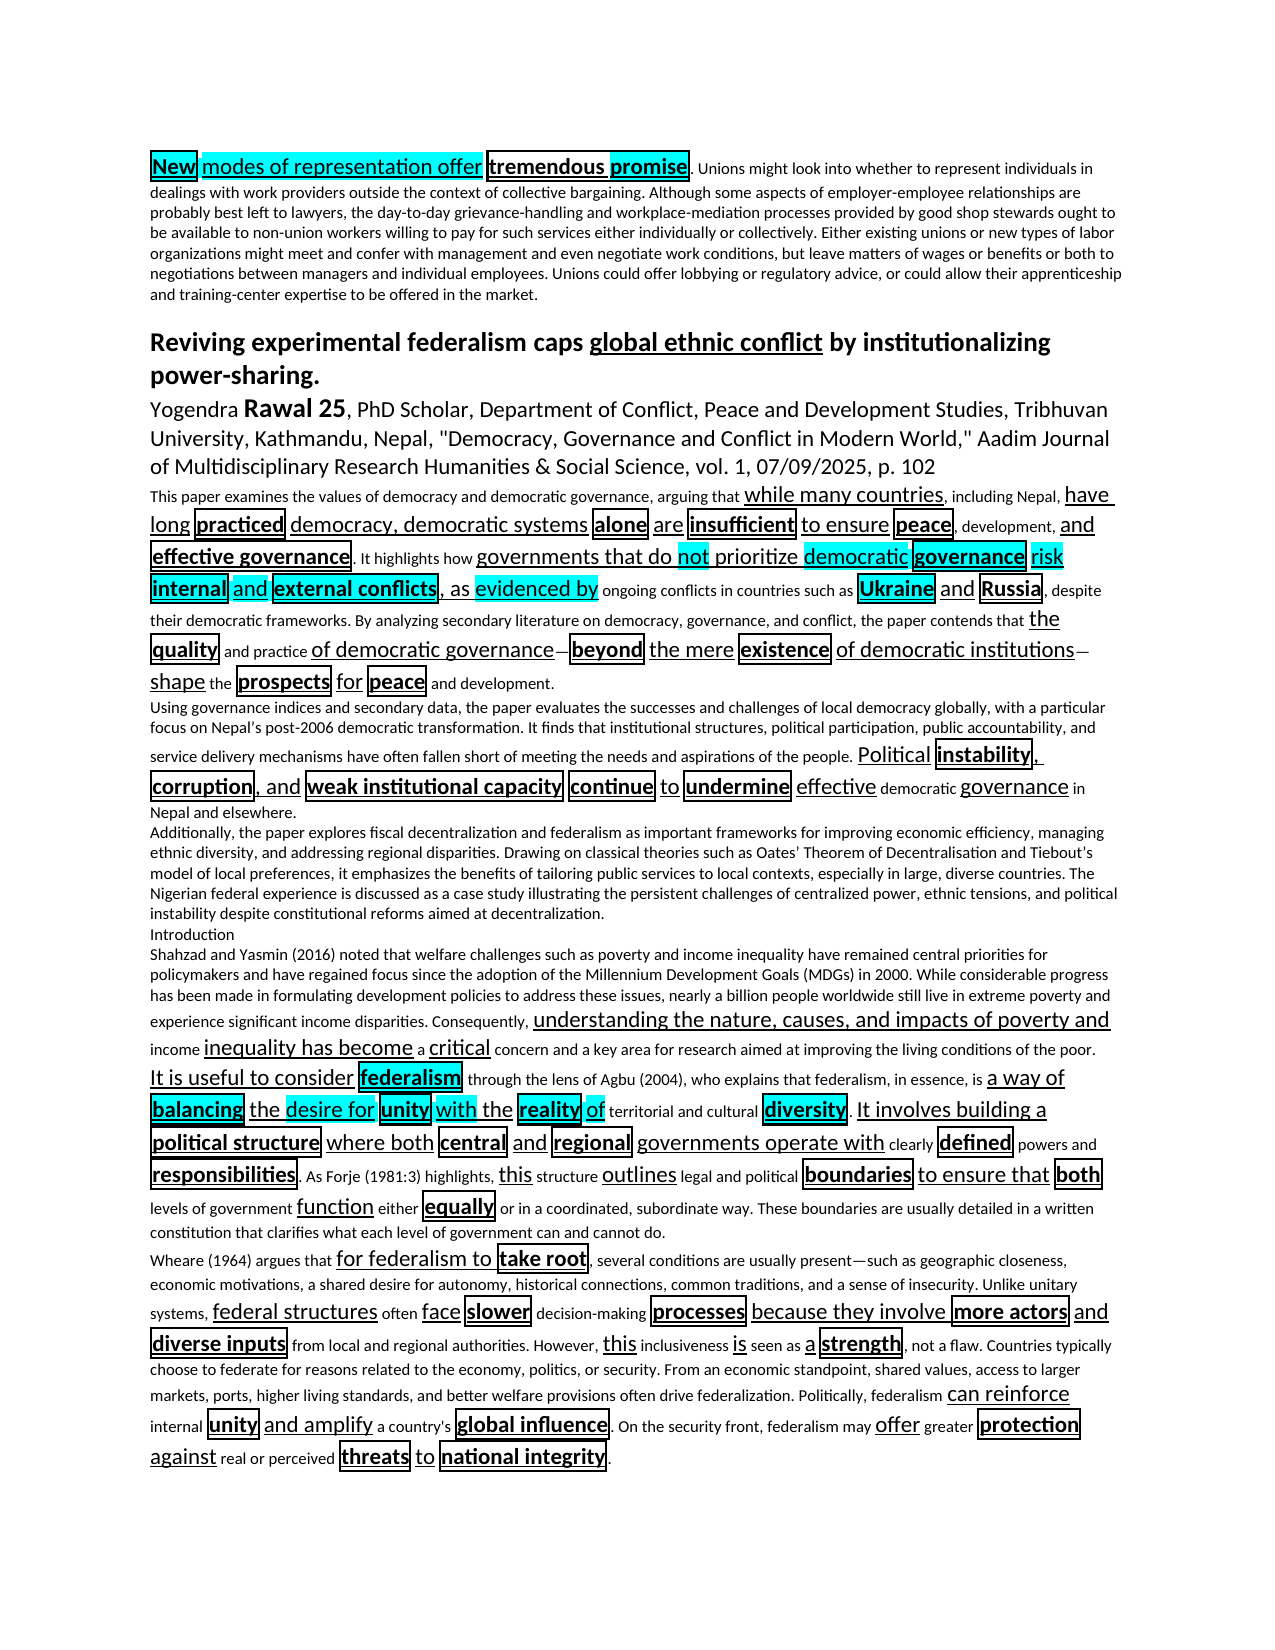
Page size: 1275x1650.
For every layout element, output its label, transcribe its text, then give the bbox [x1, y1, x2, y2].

text This paper examines the values of democracy and democratic governance, arguing that while many countries, including Nepal, have long practiced democracy, democratic systems alone are insufficient to ensure peace, development, and effective governance. It highlights how governments that do not prioritize democratic governance risk internal and external conflicts, as evidenced by ongoing conflicts in countries such as Ukraine and Russia, despite their democratic frameworks. By analyzing secondary literature on democracy, governance, and conflict, the paper contends that the quality and practice of democratic governance—beyond the mere existence of democratic institutions—shape the prospects for peace and development. [150, 480, 1125, 697]
text Using governance indices and secondary data, the paper evaluates the successes and challenges of local democracy globally, with a particular focus on Nepal’s post-2006 democratic transformation. It finds that institutional structures, political participation, public accountability, and service delivery mechanisms have often fallen short of meeting the needs and aspirations of the people. Political instability, corruption, and weak institutional capacity continue to undermine effective democratic governance in Nepal and elsewhere. [150, 697, 1125, 822]
text It is useful to consider federalism through the lens of Agbu (2004), who explains that federalism, in essence, is a way of balancing the desire for unity with the reality of territorial and cultural diversity. It involves building a political structure where both central and regional governments operate with clearly defined powers and responsibilities. As Forje (1981:3) highlights, this structure outlines legal and political boundaries to ensure that both levels of government function either equally or in a coordinated, subordinate way. These boundaries are usually detailed in a written constitution that clarifies what each level of government can and cannot do. [150, 1061, 1125, 1242]
text New modes of representation offer tremendous promise. Unions might look into whether to represent individuals in dealings with work providers outside the context of collective bargaining. Although some aspects of employer-employee relationships are probably best left to lawyers, the day-to-day grievance-handling and workplace-mediation processes provided by good shop stewards ought to be available to non-union workers willing to pay for such services either individually or collectively. Either existing unions or new types of labor organizations might meet and confer with management and even negotiate work conditions, but leave matters of wages or benefits or both to negotiations between managers and individual employees. Unions could offer lobbying or regulatory advice, or could allow their apprenticeship and training-center expertise to be offered in the market. [150, 150, 1125, 304]
text Additionally, the paper explores fiscal decentralization and federalism as important frameworks for improving economic efficiency, managing ethnic diversity, and addressing regional disparities. Drawing on classical theories such as Oates’ Theorem of Decentralisation and Tiebout’s model of local preferences, it emphasizes the benefits of tailoring public services to local contexts, especially in large, diverse countries. The Nigerian federal experience is discussed as a case study illustrating the persistent challenges of centralized power, ethnic tensions, and political instability despite constitutional reforms aimed at decentralization. [150, 822, 1125, 924]
text Introduction [150, 924, 1125, 944]
text Shahzad and Yasmin (2016) noted that welfare challenges such as poverty and income inequality have remained central priorities for policymakers and have regained focus since the adoption of the Millennium Development Goals (MDGs) in 2000. While considerable progress has been made in formulating development policies to address these issues, nearly a billion people worldwide still live in extreme poverty and experience significant income disparities. Consequently, understanding the nature, causes, and impacts of poverty and income inequality has become a critical concern and a key area for research aimed at improving the living conditions of the poor. [150, 944, 1125, 1061]
subtitle Reviving experimental federalism caps global ethnic conflict by institutionalizing power-sharing. [150, 325, 1125, 391]
text Yogendra Rawal 25, PhD Scholar, Department of Conflict, Peace and Development Studies, Tribhuvan University, Kathmandu, Nepal, "Democracy, Governance and Conflict in Modern World," Aadim Journal of Multidisciplinary Research Humanities & Social Science, vol. 1, 07/09/2025, p. 102 [150, 391, 1125, 480]
text Wheare (1964) argues that for federalism to take root, several conditions are usually present—such as geographic closeness, economic motivations, a shared desire for autonomy, historical connections, common traditions, and a sense of insecurity. Unlike unitary systems, federal structures often face slower decision-making processes because they involve more actors and diverse inputs from local and regional authorities. However, this inclusiveness is seen as a strength, not a flaw. Countries typically choose to federate for reasons related to the economy, politics, or security. From an economic standpoint, shared values, access to larger markets, ports, higher living standards, and better welfare provisions often drive federalization. Politically, federalism can reinforce internal unity and amplify a country's global influence. On the security front, federalism may offer greater protection against real or perceived threats to national integrity. [150, 1242, 1125, 1472]
